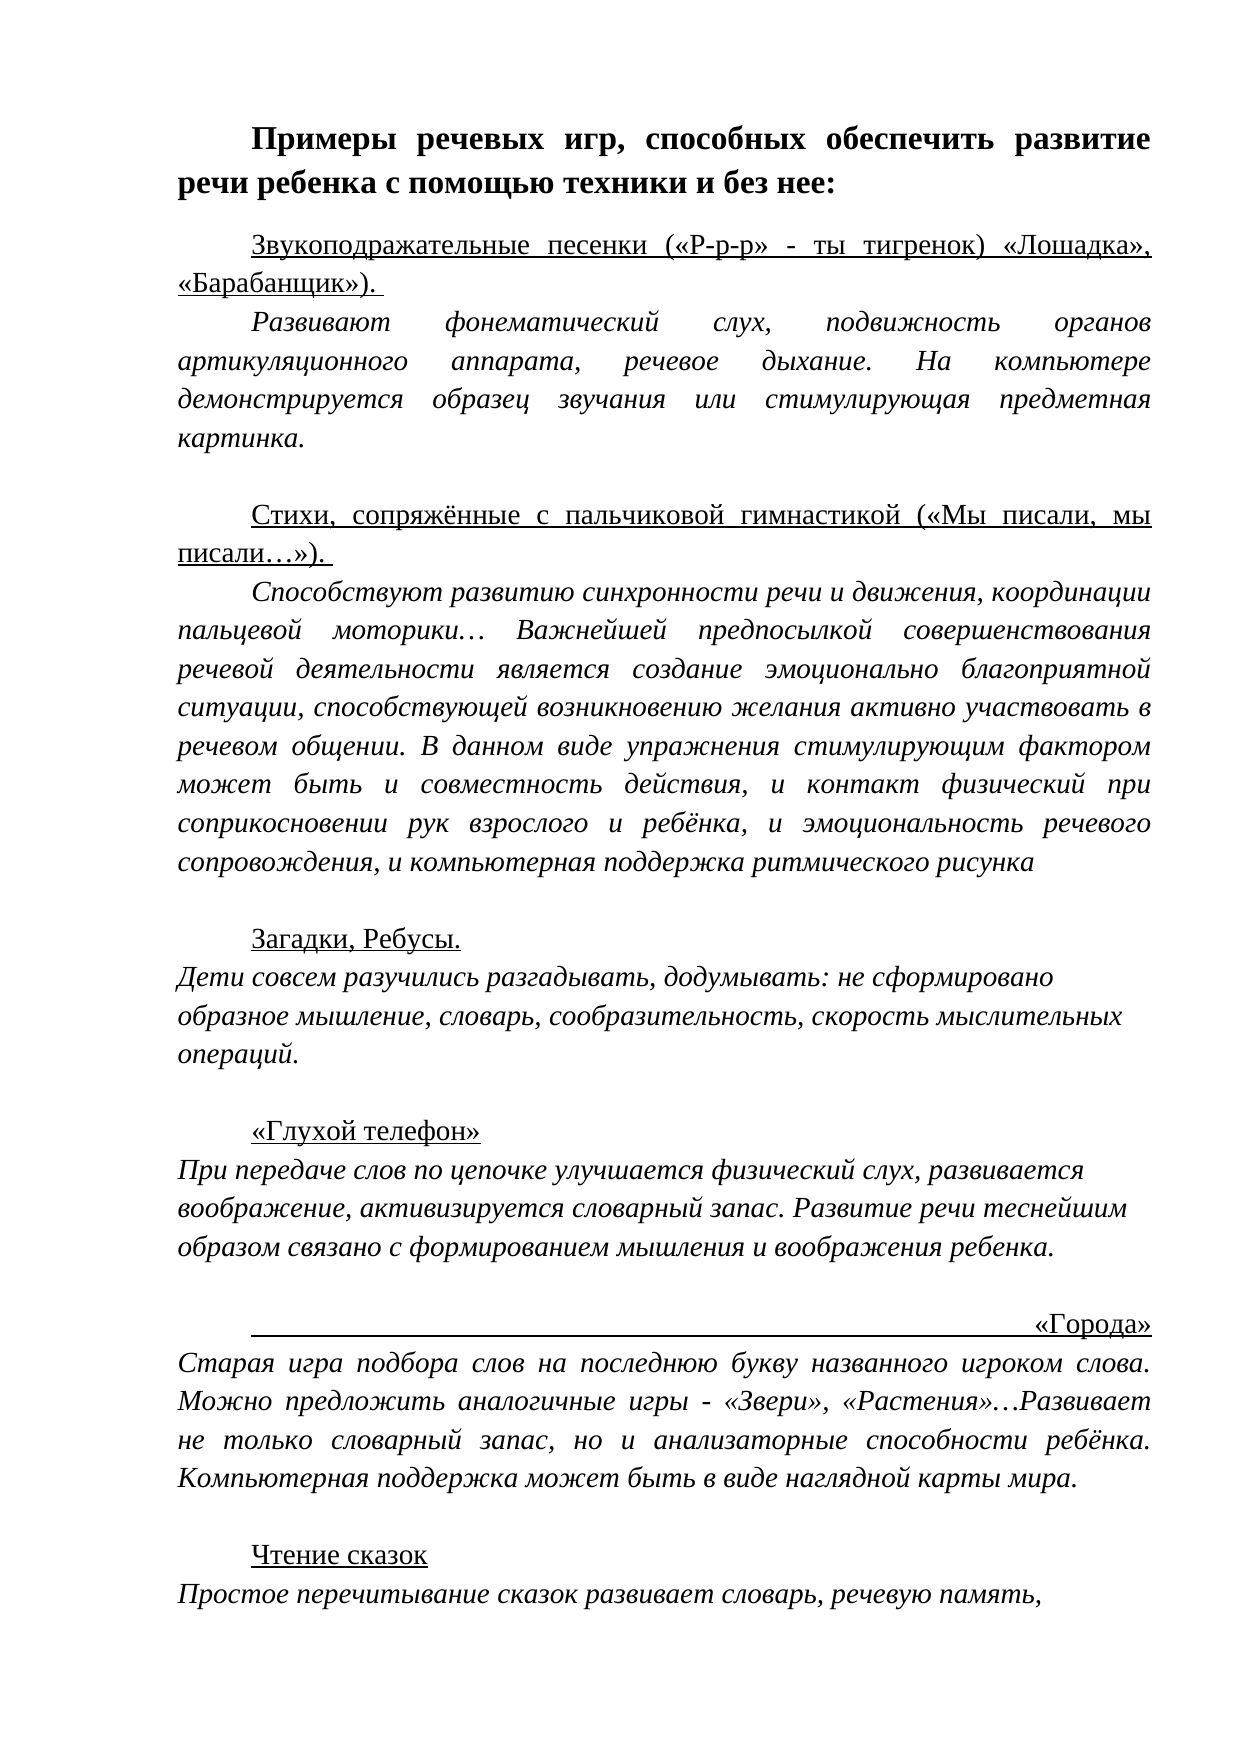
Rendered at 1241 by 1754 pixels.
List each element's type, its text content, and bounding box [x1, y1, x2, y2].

text Развивают фонематический слух, подвижность органов артикуляционного аппарата, речевое дыхание. На компьютере демонстрируется образец звучания или стимулирующая предметная картинка. [177, 304, 1152, 453]
text Звукоподражательные песенки («Р-р-р» - ты тигренок) «Лошадка», «Барабанщик»). [177, 227, 1152, 299]
text «Глухой телефон» При передаче слов по цепочке улучшается физический слух, развивается воображение, активизируется словарный запас. Развитие речи теснейшим образом связано с формированием мышления и воображения ребенка. [177, 1113, 1152, 1263]
text Способствуют развитию синхронности речи и движения, координации пальцевой моторики… Важнейшей предпосылкой совершенствования речевой деятельности является создание эмоционально благоприятной ситуации, способствующей возникновению желания активно участвовать в речевом общении. В данном виде упражнения стимулирующим фактором может быть и совместность действия, и контакт физический при соприкосновении рук взрослого и ребёнка, и эмоциональность речевого сопровождения, и компьютерная поддержка ритмического рисунка [177, 574, 1152, 877]
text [177, 1537, 1152, 1609]
text Стихи, сопряжённые с пальчиковой гимнастикой («Мы писали, мы писали…»). [177, 497, 1152, 569]
text «Города» Старая игра подбора слов на последнюю букву названного игроком слова. Можно предложить аналогичные игры - «Звери», «Растения»…Развивает не только словарный запас, но и анализаторные способности ребёнка. Компьютерная поддержка может быть в виде наглядной карты мира. [177, 1306, 1152, 1494]
text Примеры речевых игр, способных обеспечить развитие речи ребенка с помощью техники и без нее: [177, 118, 1152, 201]
text Загадки, Ребусы. Дети совсем разучились разгадывать, додумывать: не сформировано образное мышление, словарь, сообразительность, скорость мыслительных операций. [177, 921, 1152, 1070]
